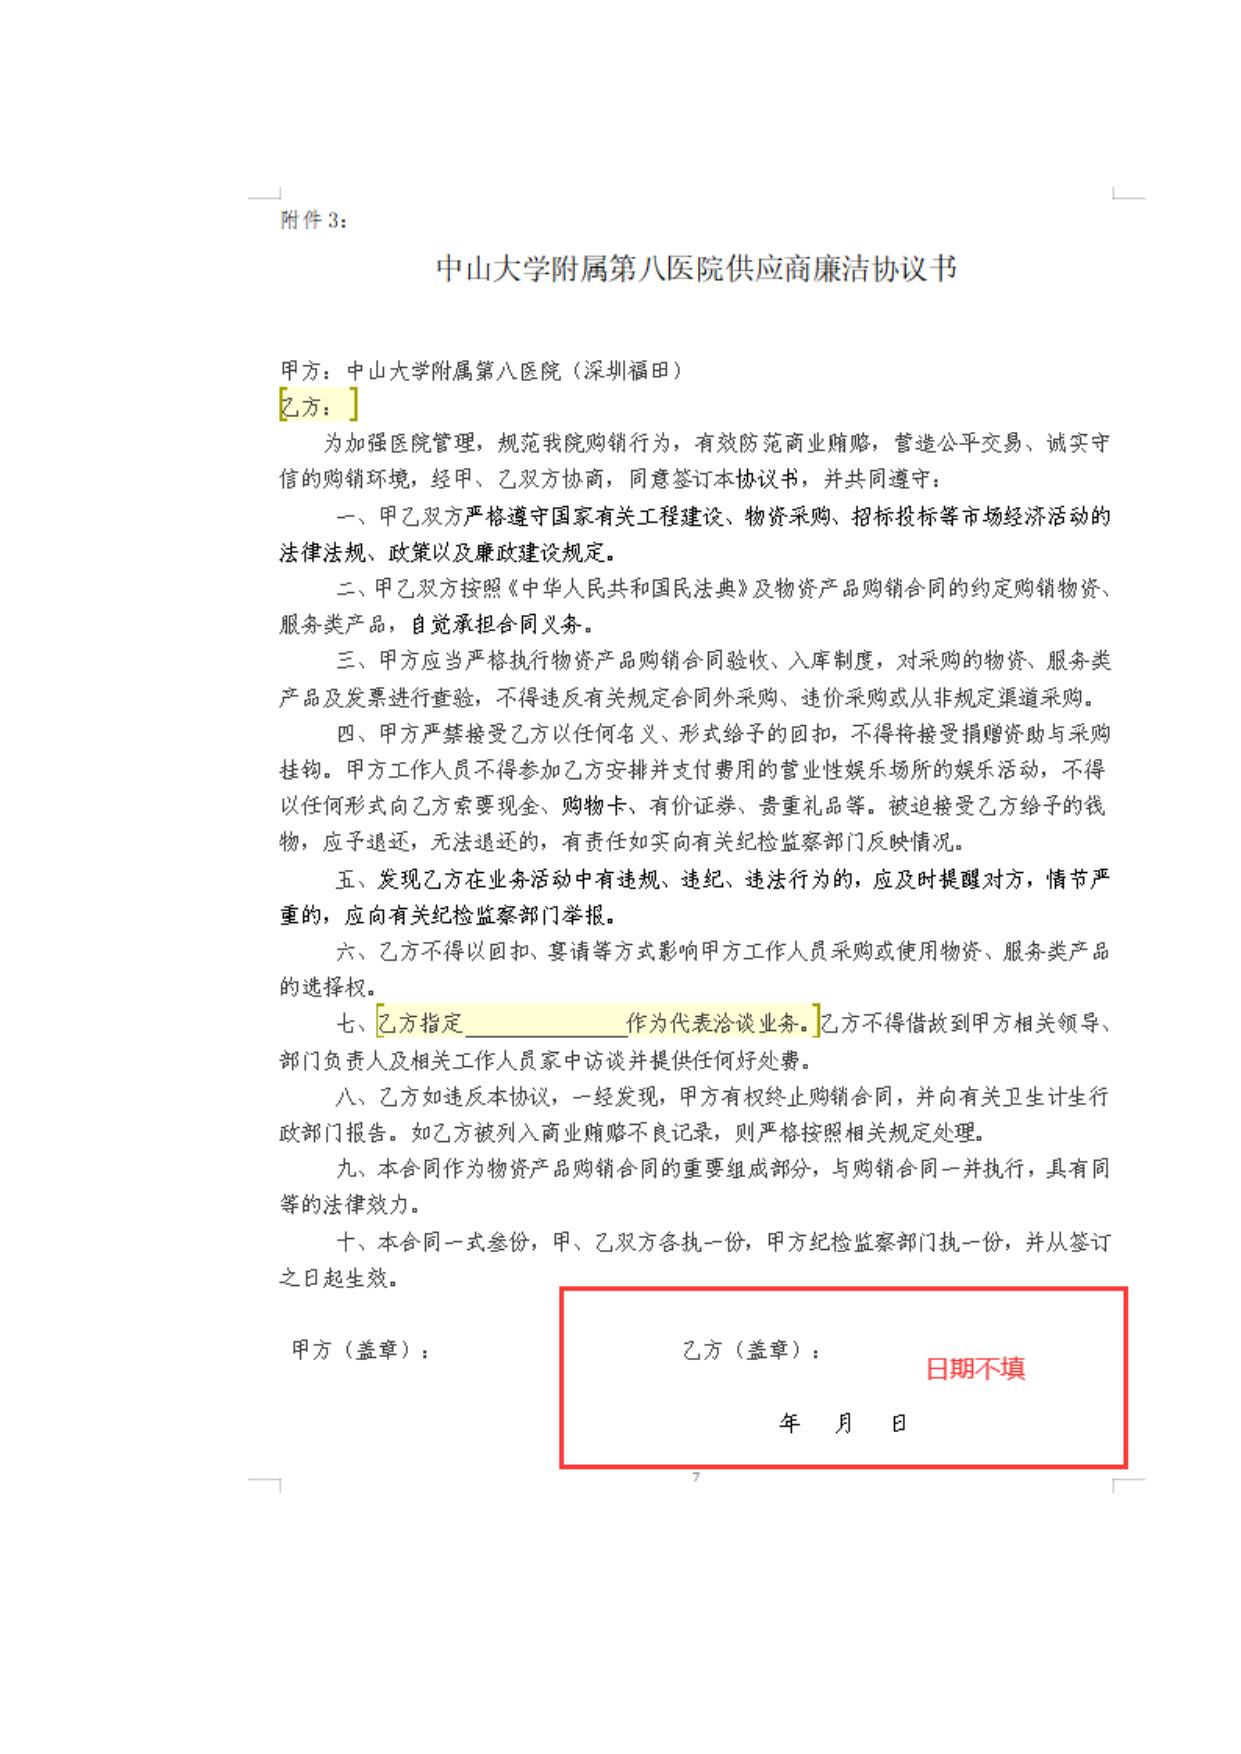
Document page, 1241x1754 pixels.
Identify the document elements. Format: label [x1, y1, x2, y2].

picture [200, 187, 1216, 1493]
